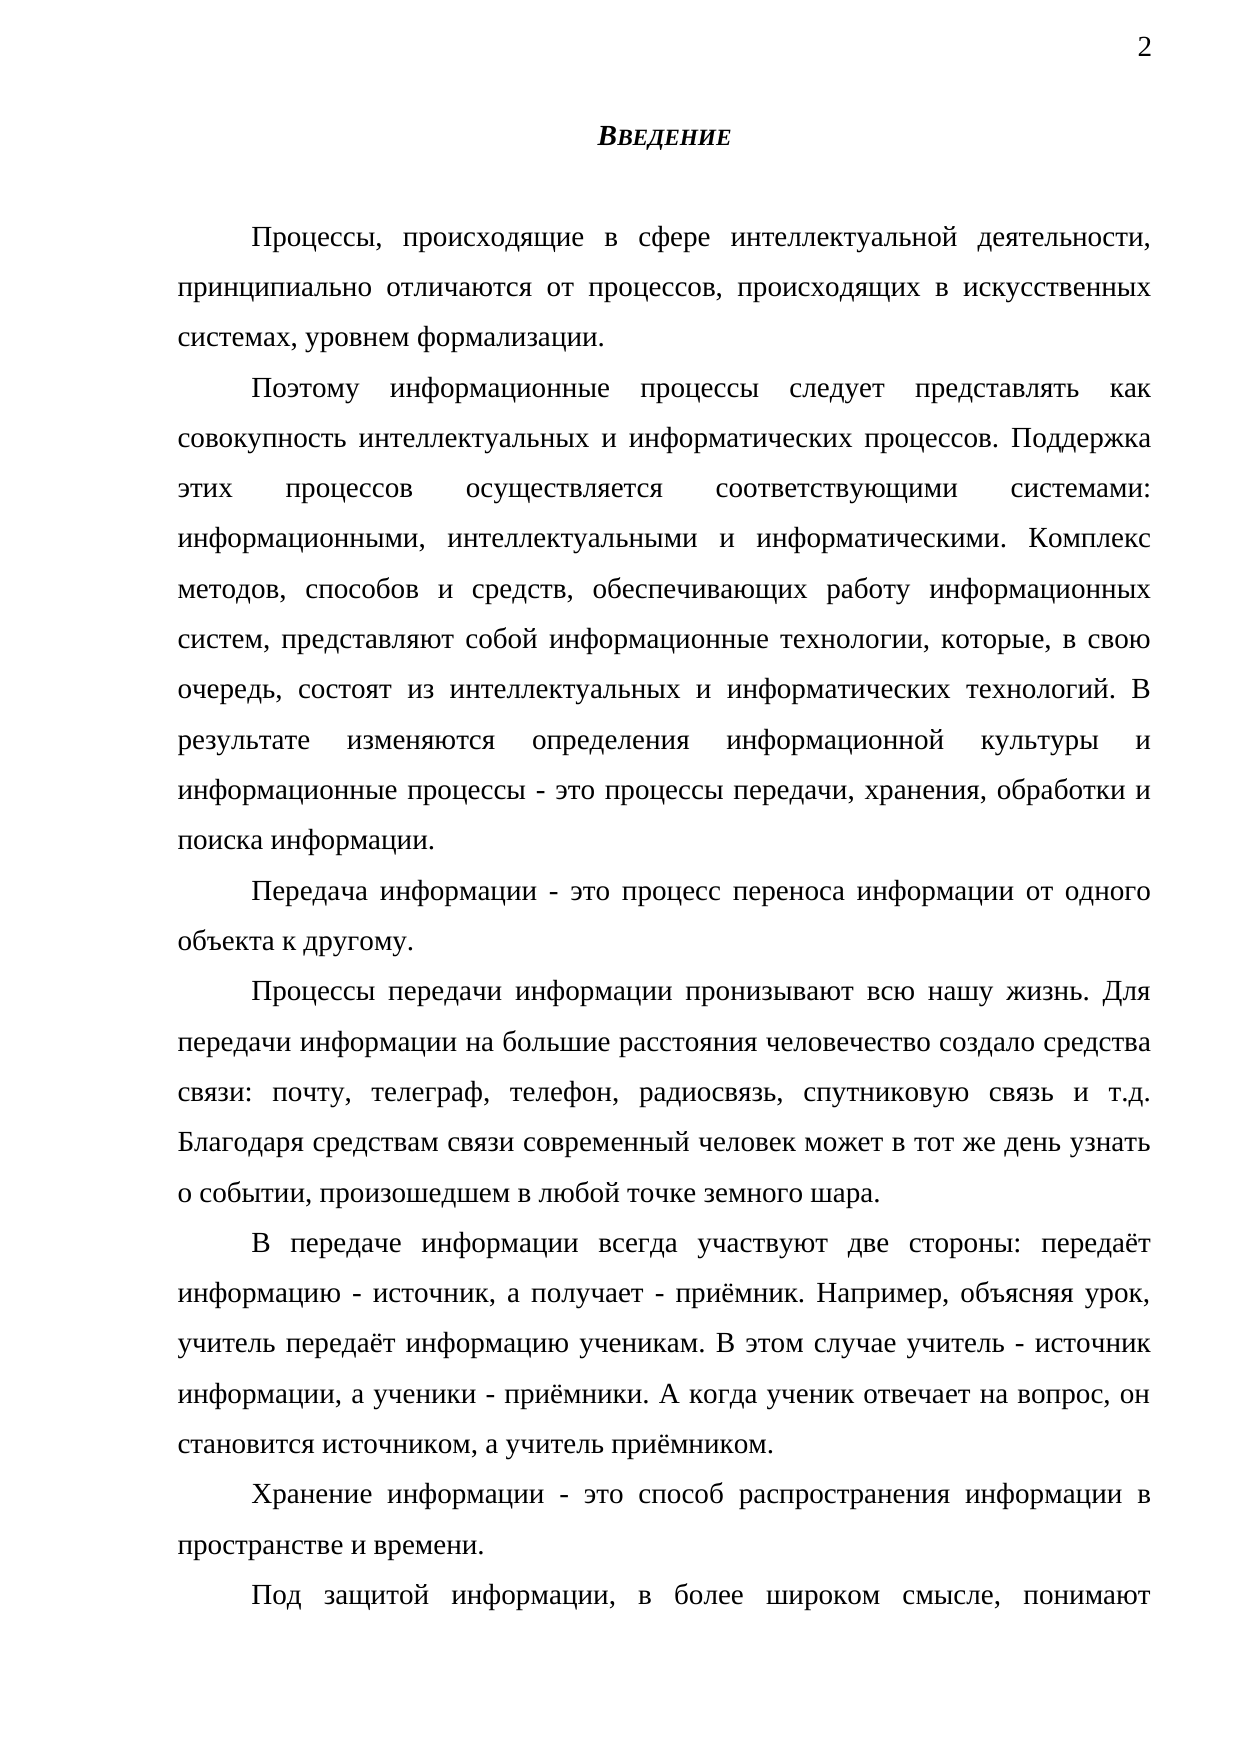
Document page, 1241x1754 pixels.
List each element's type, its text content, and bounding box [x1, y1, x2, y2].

text В передаче информации всегда участвуют две стороны: передаёт информацию - источник, а получает - приёмник. Например, объясняя урок, учитель передаёт информацию ученикам. В этом случае учитель - источник информации, а ученики - приёмники. А когда ученик отвечает на вопрос, он становится источником, а учитель приёмником. [177, 1225, 1152, 1460]
text Хранение информации - это способ распространения информации в пространстве и времени. [177, 1477, 1152, 1560]
subtitle Введение [177, 118, 1152, 152]
text Передача информации - это процесс переноса информации от одного объекта к другому. [177, 873, 1152, 957]
text Процессы, происходящие в сфере интеллектуальной деятельности, принципиально отличаются от процессов, происходящих в искусственных системах, уровнем формализации. [177, 219, 1152, 353]
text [177, 1577, 1152, 1611]
text Процессы передачи информации пронизывают всю нашу жизнь. Для передачи информации на большие расстояния человечество создало средства связи: почту, телеграф, телефон, радиосвязь, спутниковую связь и т.д. Благодаря средствам связи современный человек может в тот же день узнать о событии, произошедшем в любой точке земного шара. [177, 973, 1152, 1208]
text Поэтому информационные процессы следует представлять как совокупность интеллектуальных и информатических процессов. Поддержка этих процессов осуществляется соответствующими системами: информационными, интеллектуальными и информатическими. Комплекс методов, способов и средств, обеспечивающих работу информационных систем, представляют собой информационные технологии, которые, в свою очередь, состоят из интеллектуальных и информатических технологий. В результате изменяются определения информационной культуры и информационные процессы - это процессы передачи, хранения, обработки и поиска информации. [177, 370, 1152, 856]
